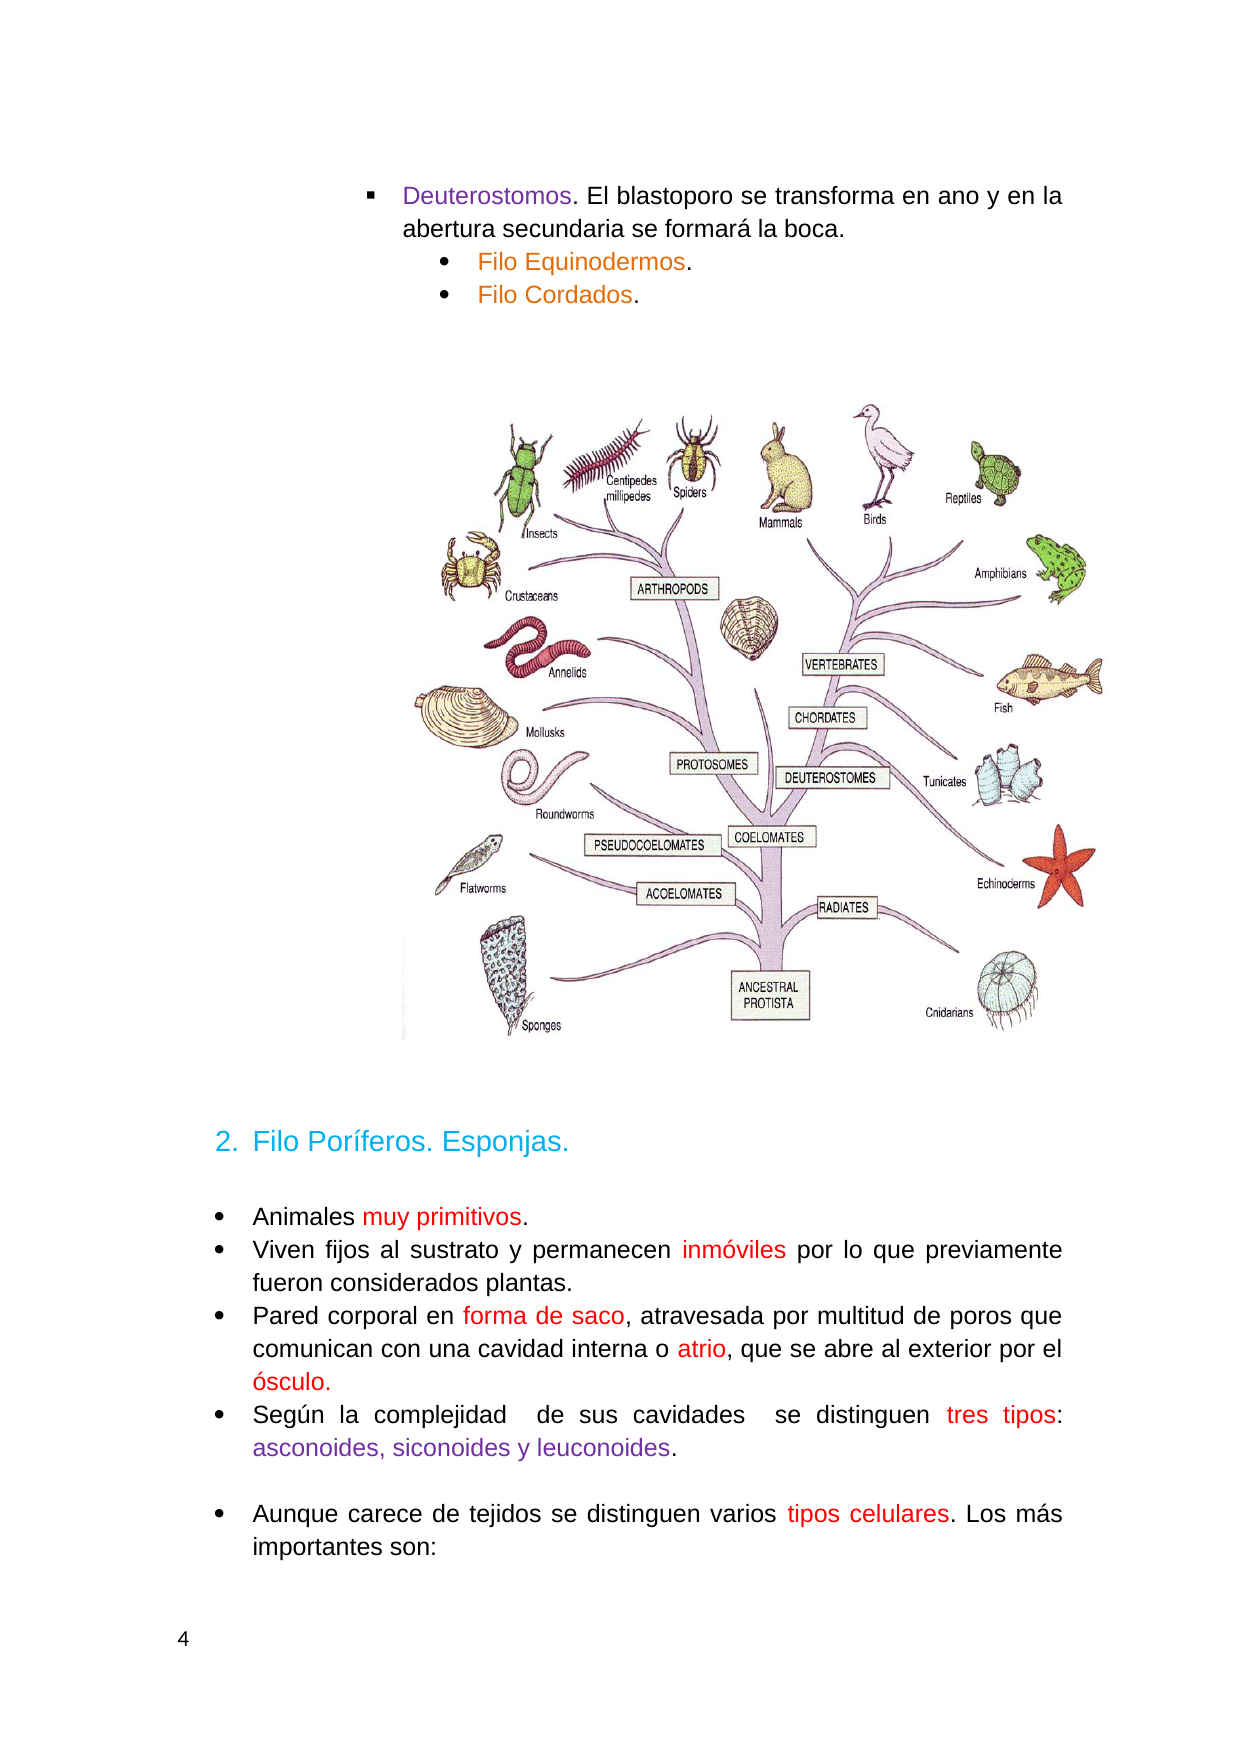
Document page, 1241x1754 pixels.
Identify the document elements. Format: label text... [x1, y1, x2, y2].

list Viven fijos al sustrato y permanecen inmóviles por lo que previamente fueron considerados plantas. [215, 1235, 1063, 1297]
list Animales muy primitivos. [215, 1202, 1063, 1230]
list Deuterostomos. El blastoporo se transforma en ano y en la abertura secundaria se formará la boca. [365, 181, 1063, 242]
list Pared corporal en forma de saco, atravesada por multitud de poros que comunican con una cavidad interna o atrio, que se abre al exterior por el ósculo. [215, 1301, 1063, 1396]
picture [402, 379, 1113, 1041]
list Filo Equinodermos. [440, 247, 1063, 276]
list Según la complejidad de sus cavidades se distinguen tres tipos: asconoides, siconoides y leuconoides. [215, 1400, 1063, 1462]
list Filo Poríferos. Esponjas. [215, 1124, 1063, 1158]
list Aunque carece de tejidos se distinguen varios tipos celulares. Los más importantes son: [215, 1499, 1063, 1561]
list Filo Cordados. [440, 280, 1063, 309]
